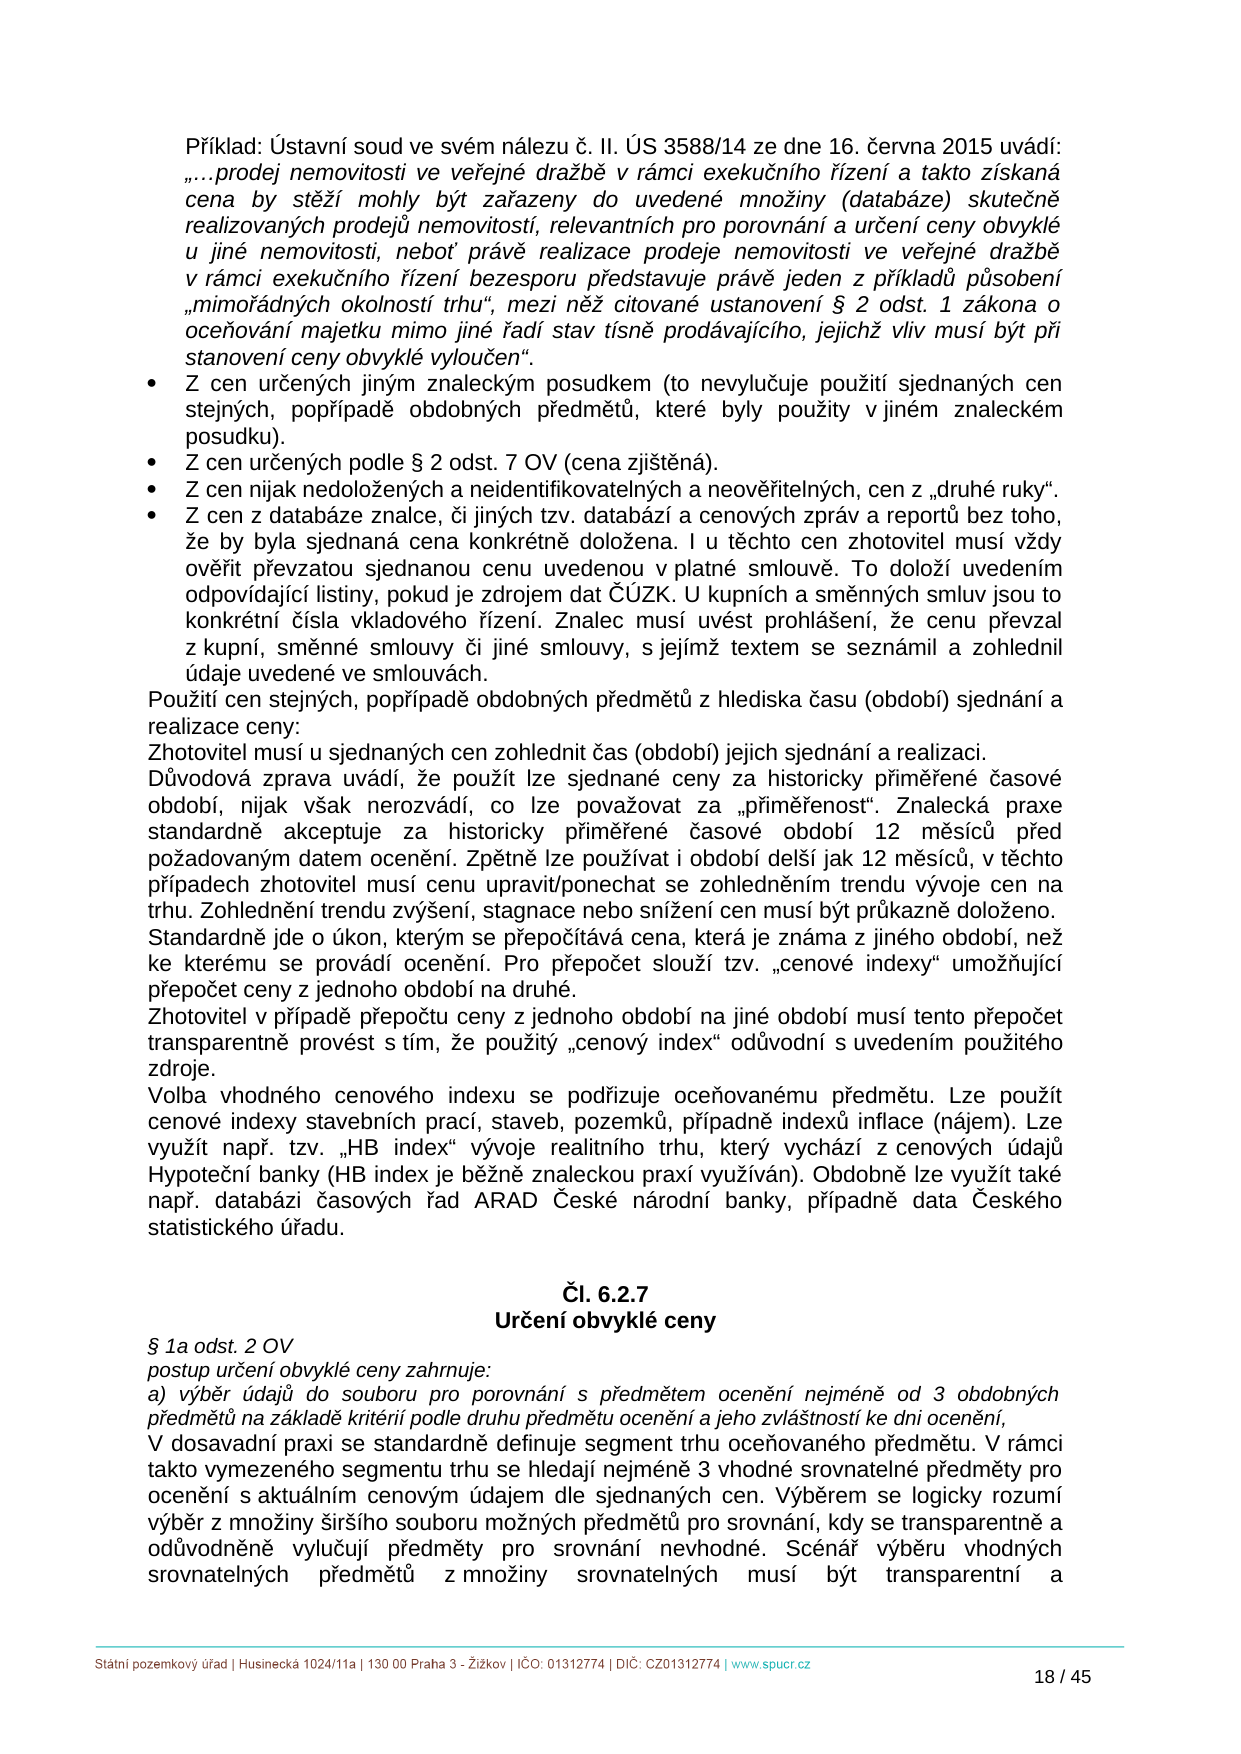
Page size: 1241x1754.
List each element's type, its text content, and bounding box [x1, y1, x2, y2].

picture [75, 1643, 1148, 1675]
text Důvodová zprava uvádí, že použít lze sjednané ceny za historicky přiměřené časové období, nijak však nerozvádí, co lze považovat za „přiměřenost“. Znalecká praxe standardně akceptuje za historicky přiměřené časové období 12 měsíců před požadovaným datem ocenění. Zpětně lze používat i období delší jak 12 měsíců, v těchto případech zhotovitel musí cenu upravit/ponechat se zohledněním trendu vývoje cen na trhu. Zohlednění trendu zvýšení, stagnace nebo snížení cen musí být průkazně doloženo. [148, 765, 1063, 923]
text a) výběr údajů do souboru pro porovnání s předmětem ocenění nejméně od 3 obdobných předmětů na základě kritérií podle druhu předmětu ocenění a jeho zvláštností ke dni ocenění, [148, 1382, 1063, 1429]
list Z cen určených podle § 2 odst. 7 OV (cena zjištěná). [148, 449, 1063, 476]
text Použití cen stejných, popřípadě obdobných předmětů z hlediska času (období) sjednání a realizace ceny: [148, 686, 1063, 739]
list Určení obvyklé ceny [148, 1307, 1063, 1334]
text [148, 1429, 1063, 1588]
list Z cen nijak nedoložených a neidentifikovatelných a neověřitelných, cen z „druhé ruky“. [148, 476, 1063, 502]
list Z cen z databáze znalce, či jiných tzv. databází a cenových zpráv a reportů bez toho, že by byla sjednaná cena konkrétně doložena. I u těchto cen zhotovitel musí vždy ověřit převzatou sjednanou cenu uvedenou v platné smlouvě. To doloží uvedením odpovídající listiny, pokud je zdrojem dat ČÚZK. U kupních a směnných smluv jsou to konkrétní čísla vkladového řízení. Znalec musí uvést prohlášení, že cenu převzal z kupní, směnné smlouvy či jiné smlouvy, s jejímž textem se seznámil a zohlednil údaje uvedené ve smlouvách. [148, 502, 1063, 686]
text Zhotovitel v případě přepočtu ceny z jednoho období na jiné období musí tento přepočet transparentně provést s tím, že použitý „cenový index“ odůvodní s uvedením použitého zdroje. [148, 1003, 1063, 1082]
text § 1a odst. 2 OV [148, 1334, 1063, 1358]
list Z cen určených jiným znaleckým posudkem (to nevylučuje použití sjednaných cen stejných, popřípadě obdobných předmětů, které byly použity v jiném znaleckém posudku). [148, 370, 1063, 449]
text Čl. 6.2.7 [148, 1281, 1063, 1307]
text Standardně jde o úkon, kterým se přepočítává cena, která je známa z jiného období, než ke kterému se provádí ocenění. Pro přepočet slouží tzv. „cenové indexy“ umožňující přepočet ceny z jednoho období na druhé. [148, 923, 1063, 1003]
text Zhotovitel musí u sjednaných cen zohlednit čas (období) jejich sjednání a realizaci. [148, 739, 1063, 765]
text postup určení obvyklé ceny zahrnuje: [148, 1358, 1063, 1382]
list Příklad: Ústavní soud ve svém nálezu č. II. ÚS 3588/14 ze dne 16. června 2015 uvádí: „…prodej nemovitosti ve veřejné dražbě v rámci exekučního řízení a takto získaná cena by stěží mohly být zařazeny do uvedené množiny (databáze) skutečně realizovaných prodejů nemovitostí, relevantních pro porovnání a určení ceny obvyklé u jiné nemovitosti, neboť právě realizace prodeje nemovitosti ve veřejné dražbě v rámci exekučního řízení bezesporu představuje právě jeden z příkladů působení „mimořádných okolností trhu“, mezi něž citované ustanovení § 2 odst. 1 zákona o oceňování majetku mimo jiné řadí stav tísně prodávajícího, jejichž vliv musí být při stanovení ceny obvyklé vyloučen“. [185, 133, 1063, 370]
text Volba vhodného cenového indexu se podřizuje oceňovanému předmětu. Lze použít cenové indexy stavebních prací, staveb, pozemků, případně indexů inflace (nájem). Lze využít např. tzv. „HB index“ vývoje realitního trhu, který vychází z cenových údajů Hypoteční banky (HB index je běžně znaleckou praxí využíván). Obdobně lze využít také např. databázi časových řad ARAD České národní banky, případně data Českého statistického úřadu. [148, 1082, 1063, 1240]
